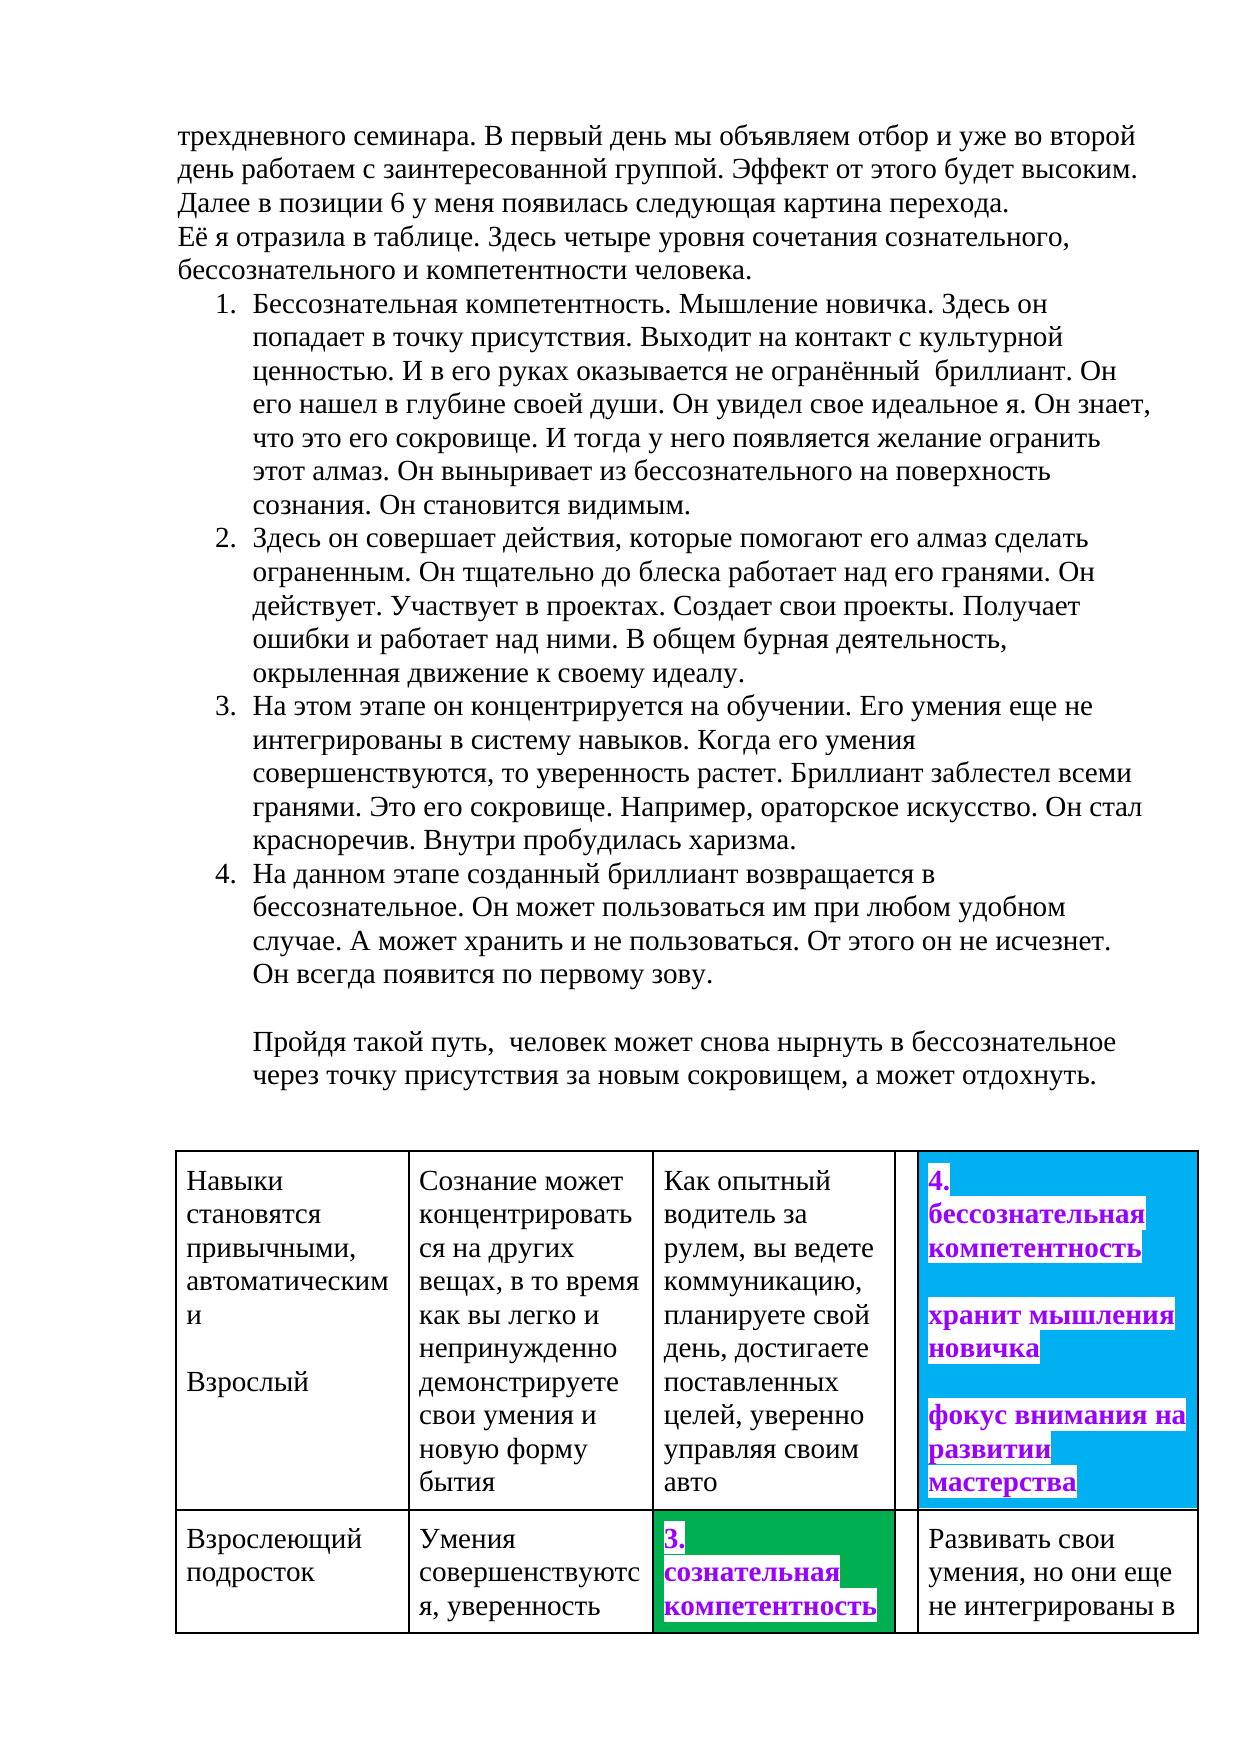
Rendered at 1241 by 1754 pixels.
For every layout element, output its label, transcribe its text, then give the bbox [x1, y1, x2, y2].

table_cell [654, 1511, 894, 1632]
list Здесь он совершает действия, которые помогают его алмаз сделать ограненным. Он тщательно до блеска работает над его гранями. Он действует. Участвует в проектах. Создает свои проекты. Получает ошибки и работает над ними. В общем бурная деятельность, окрыленная движение к своему идеалу. [215, 521, 1152, 688]
text Её я отразила в таблице. Здесь четыре уровня сочетания сознательного, бессознательного и компетентности человека. [177, 219, 1152, 286]
table_header Сознание может концентрироваться на других вещах, в то время как вы легко и непринужденно демонстрируете свои умения и новую форму бытия [410, 1152, 652, 1508]
text Далее в позиции 6 у меня появилась следующая картина перехода. [177, 185, 1152, 219]
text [177, 118, 1152, 185]
table_header Навыки становятся привычными, автоматическими Взрослый [177, 1152, 408, 1508]
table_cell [410, 1511, 652, 1632]
table_header 4. бессознательная компетентность хранит мышления новичка фокус внимания на развитии мастерства [919, 1152, 1197, 1508]
list На этом этапе он концентрируется на обучении. Его умения еще не интегрированы в систему навыков. Когда его умения совершенствуются, то уверенность растет. Бриллиант заблестел всеми гранями. Это его сокровище. Например, ораторское искусство. Он стал красноречив. Внутри пробудилась харизма. [215, 688, 1152, 856]
table_header [896, 1152, 917, 1508]
table_cell [896, 1511, 917, 1632]
list На данном этапе созданный бриллиант возвращается в бессознательное. Он может пользоваться им при любом удобном случае. А может хранить и не пользоваться. От этого он не исчезнет. Он всегда появится по первому зову. [215, 856, 1152, 990]
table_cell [177, 1511, 408, 1632]
list Бессознательная компетентность. Мышление новичка. Здесь он попадает в точку присутствия. Выходит на контакт с культурной ценностью. И в его руках оказывается не огранённый бриллиант. Он его нашел в глубине своей души. Он увидел свое идеальное я. Он знает, что это его сокровище. И тогда у него появляется желание огранить этот алмаз. Он выныривает из бессознательного на поверхность сознания. Он становится видимым. [215, 286, 1152, 521]
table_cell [919, 1511, 1197, 1632]
table_header Как опытный водитель за рулем, вы ведете коммуникацию, планируете свой день, достигаете поставленных целей, уверенно управляя своим авто [654, 1152, 894, 1508]
